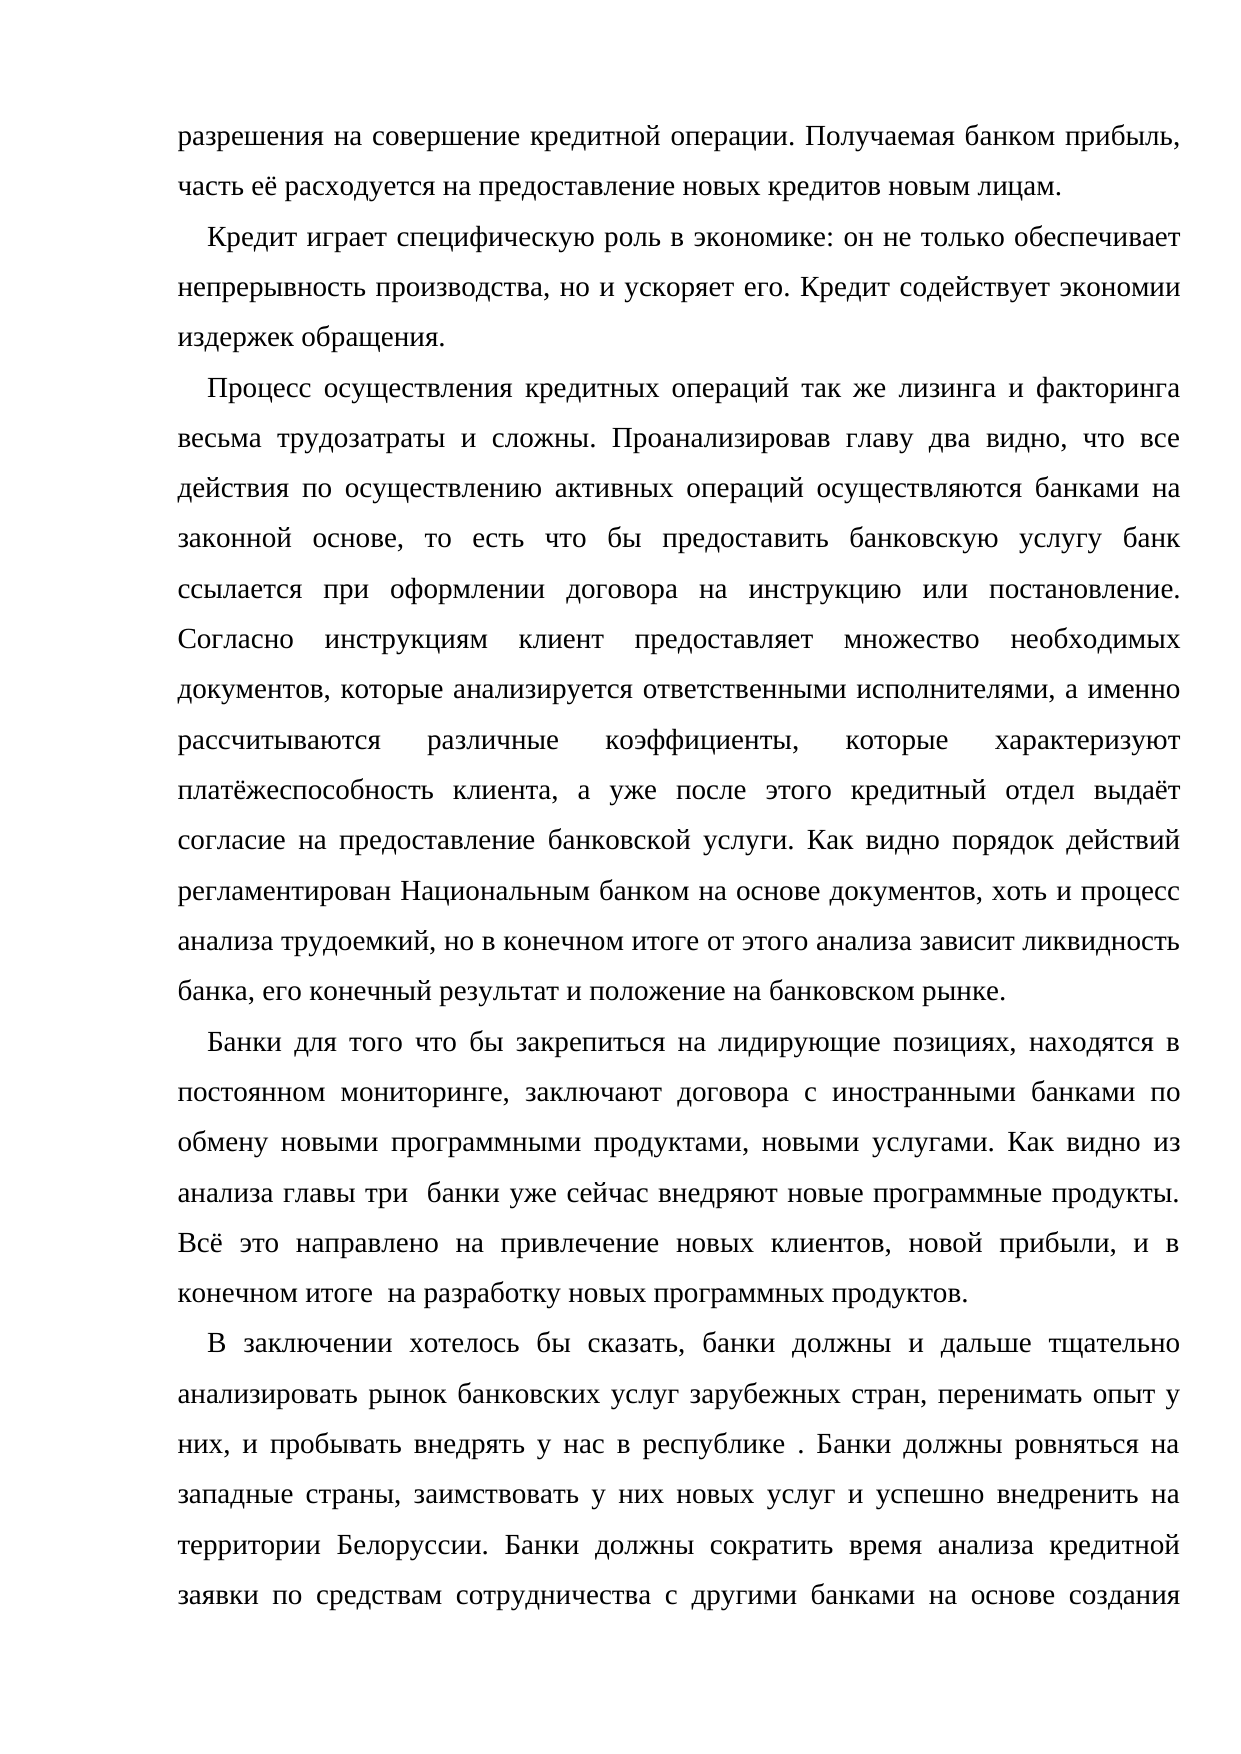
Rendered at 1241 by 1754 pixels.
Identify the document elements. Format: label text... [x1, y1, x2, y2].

text Кредит играет специфическую роль в экономике: он не только обеспечивает непрерывность производства, но и ускоряет его. Кредит содействует экономии издержек обращения. [177, 219, 1181, 353]
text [177, 1326, 1181, 1611]
text Банки для того что бы закрепиться на лидирующие позициях, находятся в постоянном мониторинге, заключают договора с иностранными банками по обмену новыми программными продуктами, новыми услугами. Как видно из анализа главы три банки уже сейчас внедряют новые программные продукты. Всё это направлено на привлечение новых клиентов, новой прибыли, и в конечном итоге на разработку новых программных продуктов. [177, 1024, 1181, 1309]
text Процесс осуществления кредитных операций так же лизинга и факторинга весьма трудозатраты и сложны. Проанализировав главу два видно, что все действия по осуществлению активных операций осуществляются банками на законной основе, то есть что бы предоставить банковскую услугу банк ссылается при оформлении договора на инструкцию или постановление. Согласно инструкциям клиент предоставляет множество необходимых документов, которые анализируется ответственными исполнителями, а именно рассчитываются различные коэффициенты, которые характеризуют платёжеспособность клиента, а уже после этого кредитный отдел выдаёт согласие на предоставление банковской услуги. Как видно порядок действий регламентирован Национальным банком на основе документов, хоть и процесс анализа трудоемкий, но в конечном итоге от этого анализа зависит ликвидность банка, его конечный результат и положение на банковском рынке. [177, 370, 1181, 1007]
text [177, 118, 1181, 202]
